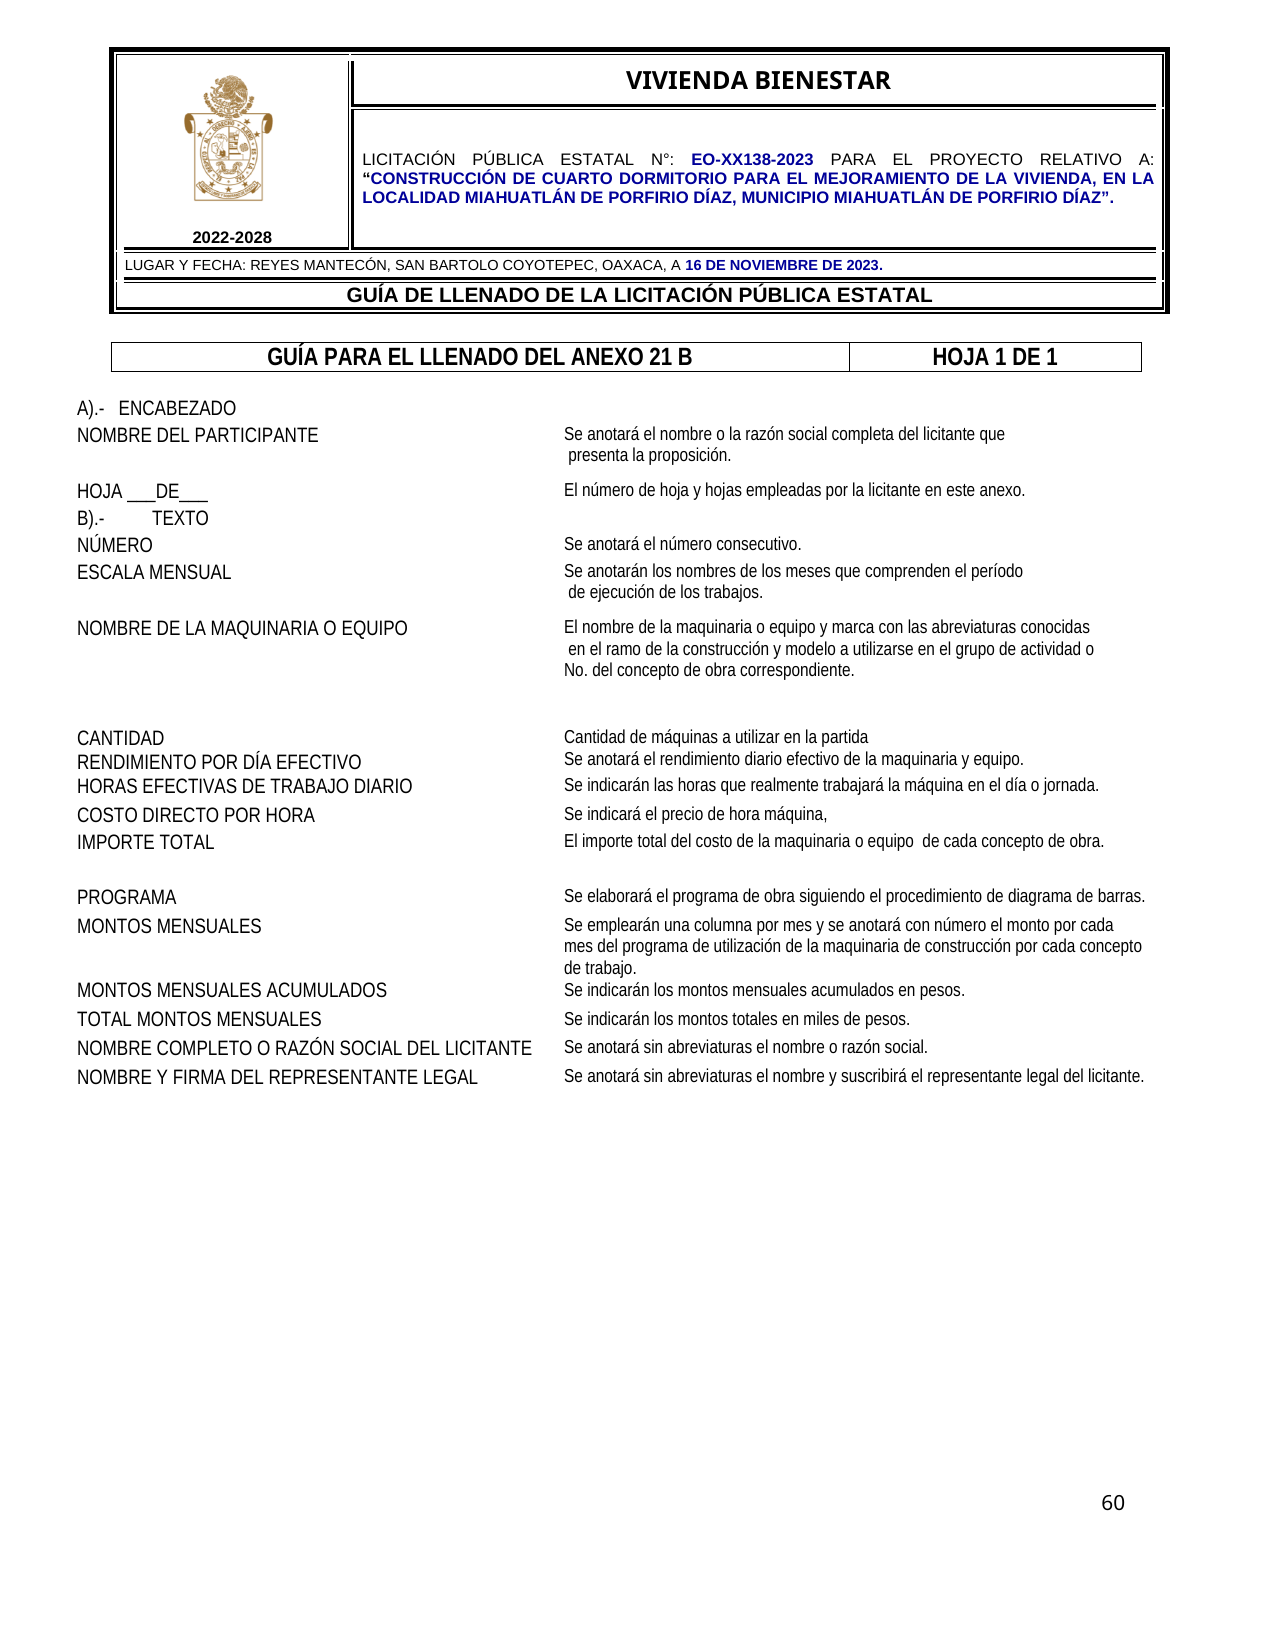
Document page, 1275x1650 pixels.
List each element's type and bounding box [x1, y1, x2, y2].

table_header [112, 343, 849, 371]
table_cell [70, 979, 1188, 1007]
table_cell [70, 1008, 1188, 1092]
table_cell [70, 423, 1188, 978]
picture [178, 71, 275, 200]
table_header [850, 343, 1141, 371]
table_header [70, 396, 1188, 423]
